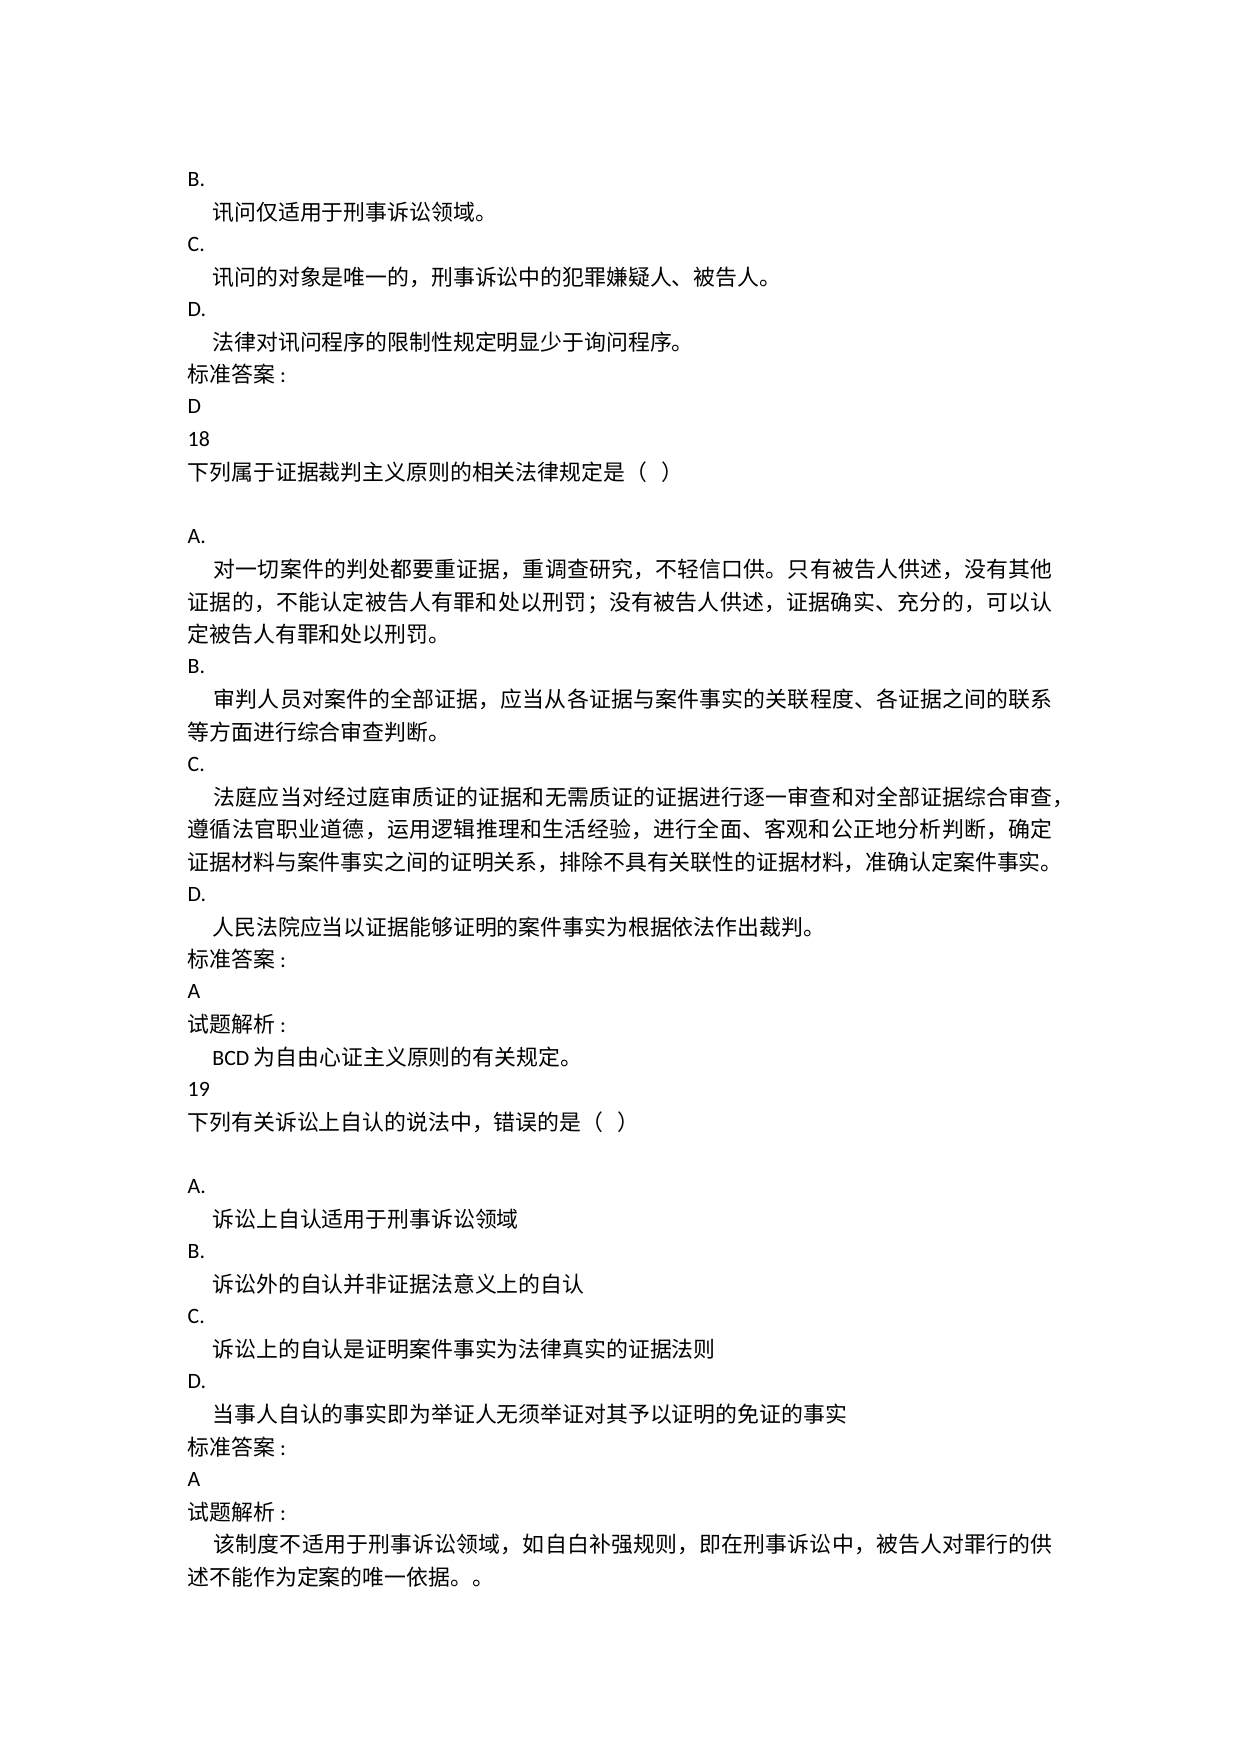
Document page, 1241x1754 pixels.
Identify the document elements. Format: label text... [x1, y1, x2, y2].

text A. [187, 519, 1053, 552]
text 讯问仅适用于刑事诉讼领域。 [187, 194, 1053, 227]
text 标准答案 : [187, 1429, 1053, 1462]
text D. [187, 1364, 1053, 1397]
text 标准答案 : [187, 357, 1053, 389]
text A. [187, 1169, 1053, 1202]
text D [187, 389, 1053, 422]
text 诉讼外的自认并非证据法意义上的自认 [187, 1267, 1053, 1299]
text 下列属于证据裁判主义原则的相关法律规定是（ ） [187, 454, 1053, 487]
text 审判人员对案件的全部证据，应当从各证据与案件事实的关联程度、各证据之间的联系等方面进行综合审查判断。 [187, 682, 1053, 747]
text D. [187, 877, 1053, 909]
text 标准答案 : [187, 942, 1053, 974]
text 诉讼上的自认是证明案件事实为法律真实的证据法则 [187, 1332, 1053, 1364]
text 法律对讯问程序的限制性规定明显少于询问程序。 [187, 324, 1053, 357]
text 对一切案件的判处都要重证据，重调查研究，不轻信口供。只有被告人供述，没有其他证据的，不能认定被告人有罪和处以刑罚；没有被告人供述，证据确实、充分的，可以认定被告人有罪和处以刑罚。 [187, 552, 1053, 649]
text 试题解析 : [187, 1494, 1053, 1527]
text C. [187, 227, 1053, 259]
text 法庭应当对经过庭审质证的证据和无需质证的证据进行逐一审查和对全部证据综合审查，遵循法官职业道德，运用逻辑推理和生活经验，进行全面、客观和公正地分析判断，确定证据材料与案件事实之间的证明关系，排除不具有关联性的证据材料，准确认定案件事实。 [187, 779, 1053, 877]
text 19 [187, 1072, 1053, 1104]
text A [187, 1462, 1053, 1494]
text 人民法院应当以证据能够证明的案件事实为根据依法作出裁判。 [187, 909, 1053, 942]
text B. [187, 162, 1053, 194]
text B. [187, 1234, 1053, 1267]
text 下列有关诉讼上自认的说法中，错误的是（ ） [187, 1104, 1053, 1137]
text C. [187, 747, 1053, 779]
text BCD为自由心证主义原则的有关规定。 [187, 1039, 1053, 1072]
text 试题解析 : [187, 1007, 1053, 1039]
text A [187, 974, 1053, 1007]
text 讯问的对象是唯一的，刑事诉讼中的犯罪嫌疑人、被告人。 [187, 259, 1053, 292]
text C. [187, 1299, 1053, 1332]
text 18 [187, 422, 1053, 454]
text 诉讼上自认适用于刑事诉讼领域 [187, 1202, 1053, 1234]
text B. [187, 649, 1053, 682]
text D. [187, 292, 1053, 324]
text 该制度不适用于刑事诉讼领域，如自白补强规则，即在刑事诉讼中，被告人对罪行的供述不能作为定案的唯一依据。。 [187, 1527, 1053, 1592]
text 当事人自认的事实即为举证人无须举证对其予以证明的免证的事实 [187, 1397, 1053, 1429]
